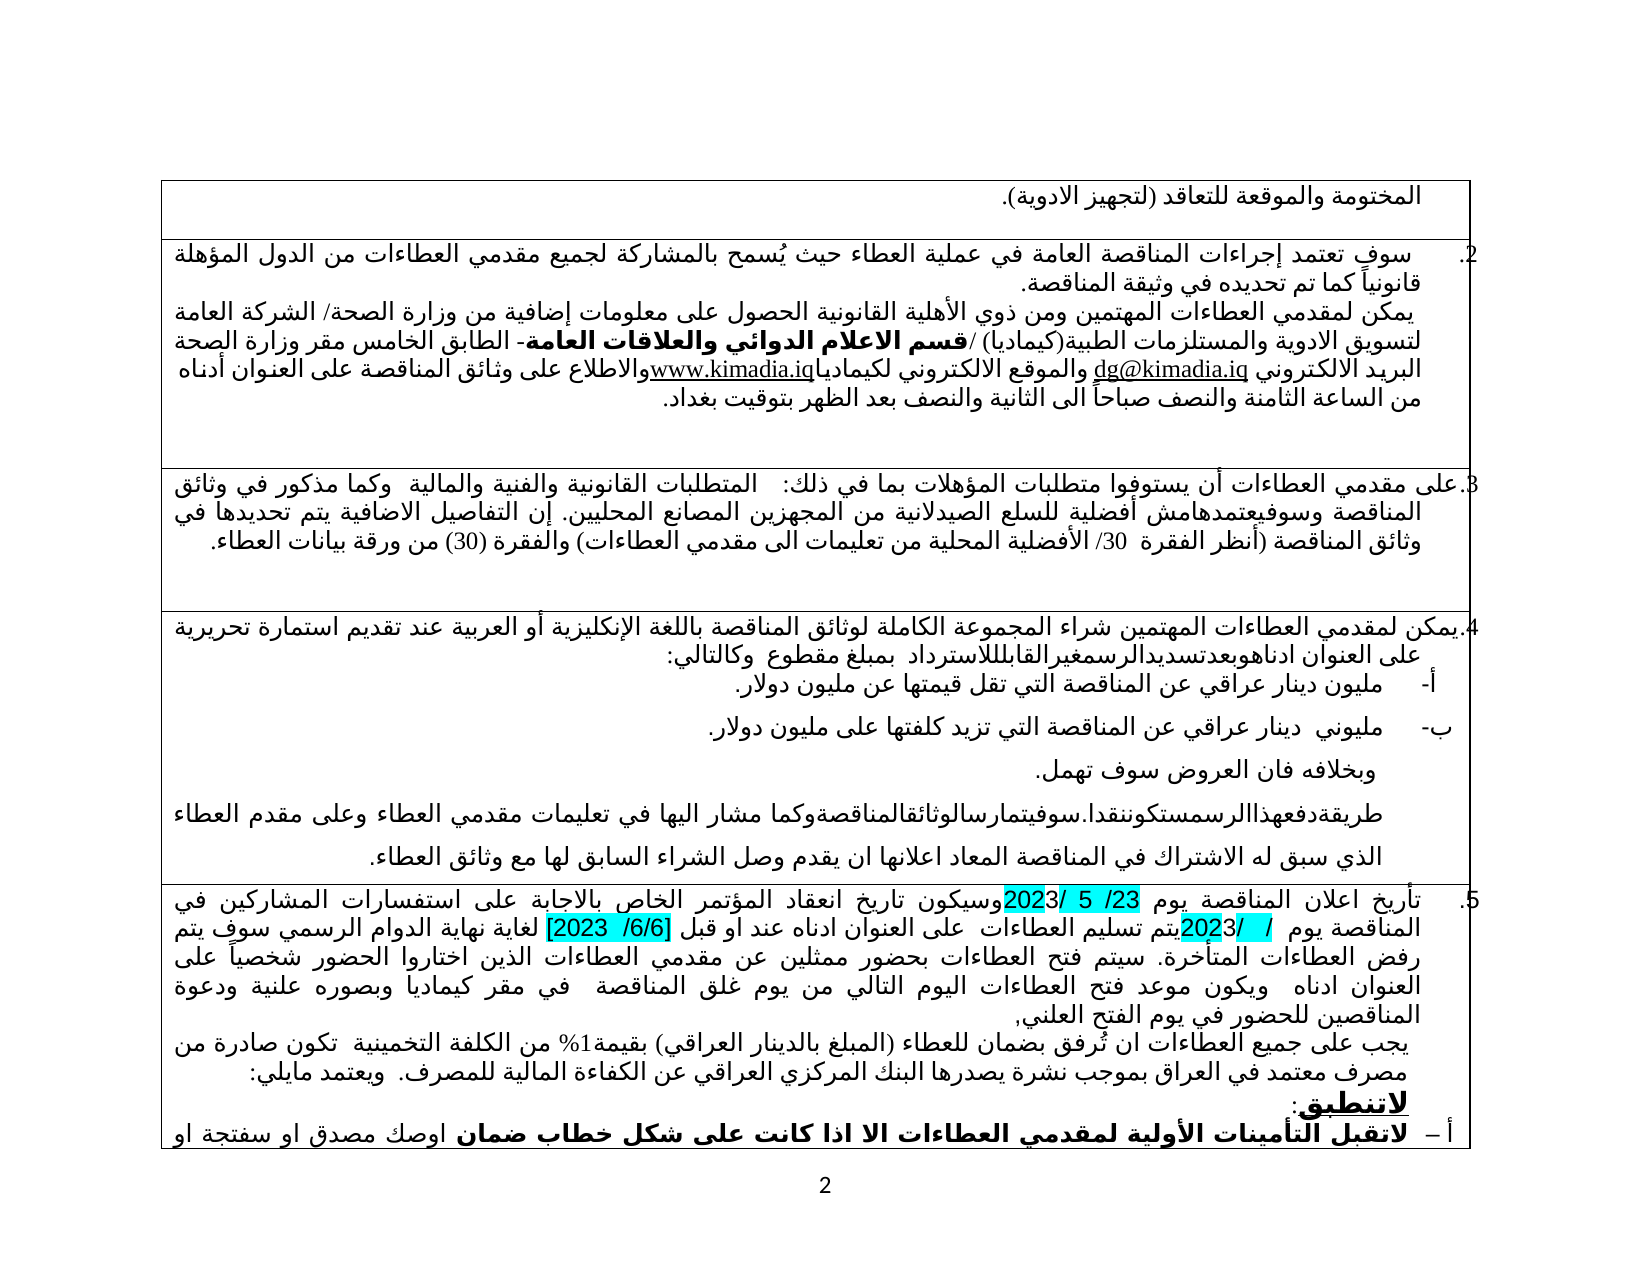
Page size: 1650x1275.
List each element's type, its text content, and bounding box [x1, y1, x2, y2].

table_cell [162, 181, 1469, 238]
table_cell يمكن لمقدمي العطاءات المهتمين شراء المجموعة الكاملة لوثائق المناقصة باللغة الإنكليزية أو العربية عند تقديم استمارة تحريرية على العنوان ادناهوبعدتسديدالرسمغيرالقابلللاسترداد بمبلغ مقطوع وكالتالي: مليون دينار عراقي عن المناقصة التي تقل قيمتها عن مليون دولار. مليوني دينار عراقي عن المناقصة التي تزيد كلفتها على مليون دولار. وبخلافه فان العروض سوف تهمل. طريقةدفعهذاالرسمستكوننقدا.سوفيتمارسالوثائقالمناقصةوكما مشار اليها في تعليمات مقدمي العطاء وعلى مقدم العطاء الذي سبق له الاشتراك في المناقصة المعاد اعلانها ان يقدم وصل الشراء السابق لها مع وثائق العطاء. [162, 612, 1469, 883]
table_cell على مقدمي العطاءات أن يستوفوا متطلبات المؤهلات بما في ذلك: المتطلبات القانونية والفنية والمالية وكما مذكور في وثائق المناقصة وسوفيعتمدهامش أفضلية للسلع الصيدلانية من المجهزين المصانع المحليين. إن التفاصيل الاضافية يتم تحديدها في وثائق المناقصة (أنظر الفقرة 30/ الأفضلية المحلية من تعليمات الى مقدمي العطاءات) والفقرة (30) من ورقة بيانات العطاء. [162, 469, 1469, 611]
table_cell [162, 885, 1469, 1148]
table_cell سوف تعتمد إجراءات المناقصة العامة في عملية العطاء حيث يُسمح بالمشاركة لجميع مقدمي العطاءات من الدول المؤهلة قانونياً كما تم تحديده في وثيقة المناقصة. يمكن لمقدمي العطاءات المهتمين ومن ذوي الأهلية القانونية الحصول على معلومات إضافية من وزارة الصحة/ الشركة العامة لتسويق الادوية والمستلزمات الطبية(كيماديا) /قسم الاعلام الدوائي والعلاقات العامة- الطابق الخامس مقر وزارة الصحة البريد الالكتروني dg@kimadia.iq والموقع الالكتروني لكيمادياwww.kimadia.iqوالاطلاع على وثائق المناقصة على العنوان أدناه من الساعة الثامنة والنصف صباحاً الى الثانية والنصف بعد الظهر بتوقيت بغداد. [162, 240, 1469, 468]
